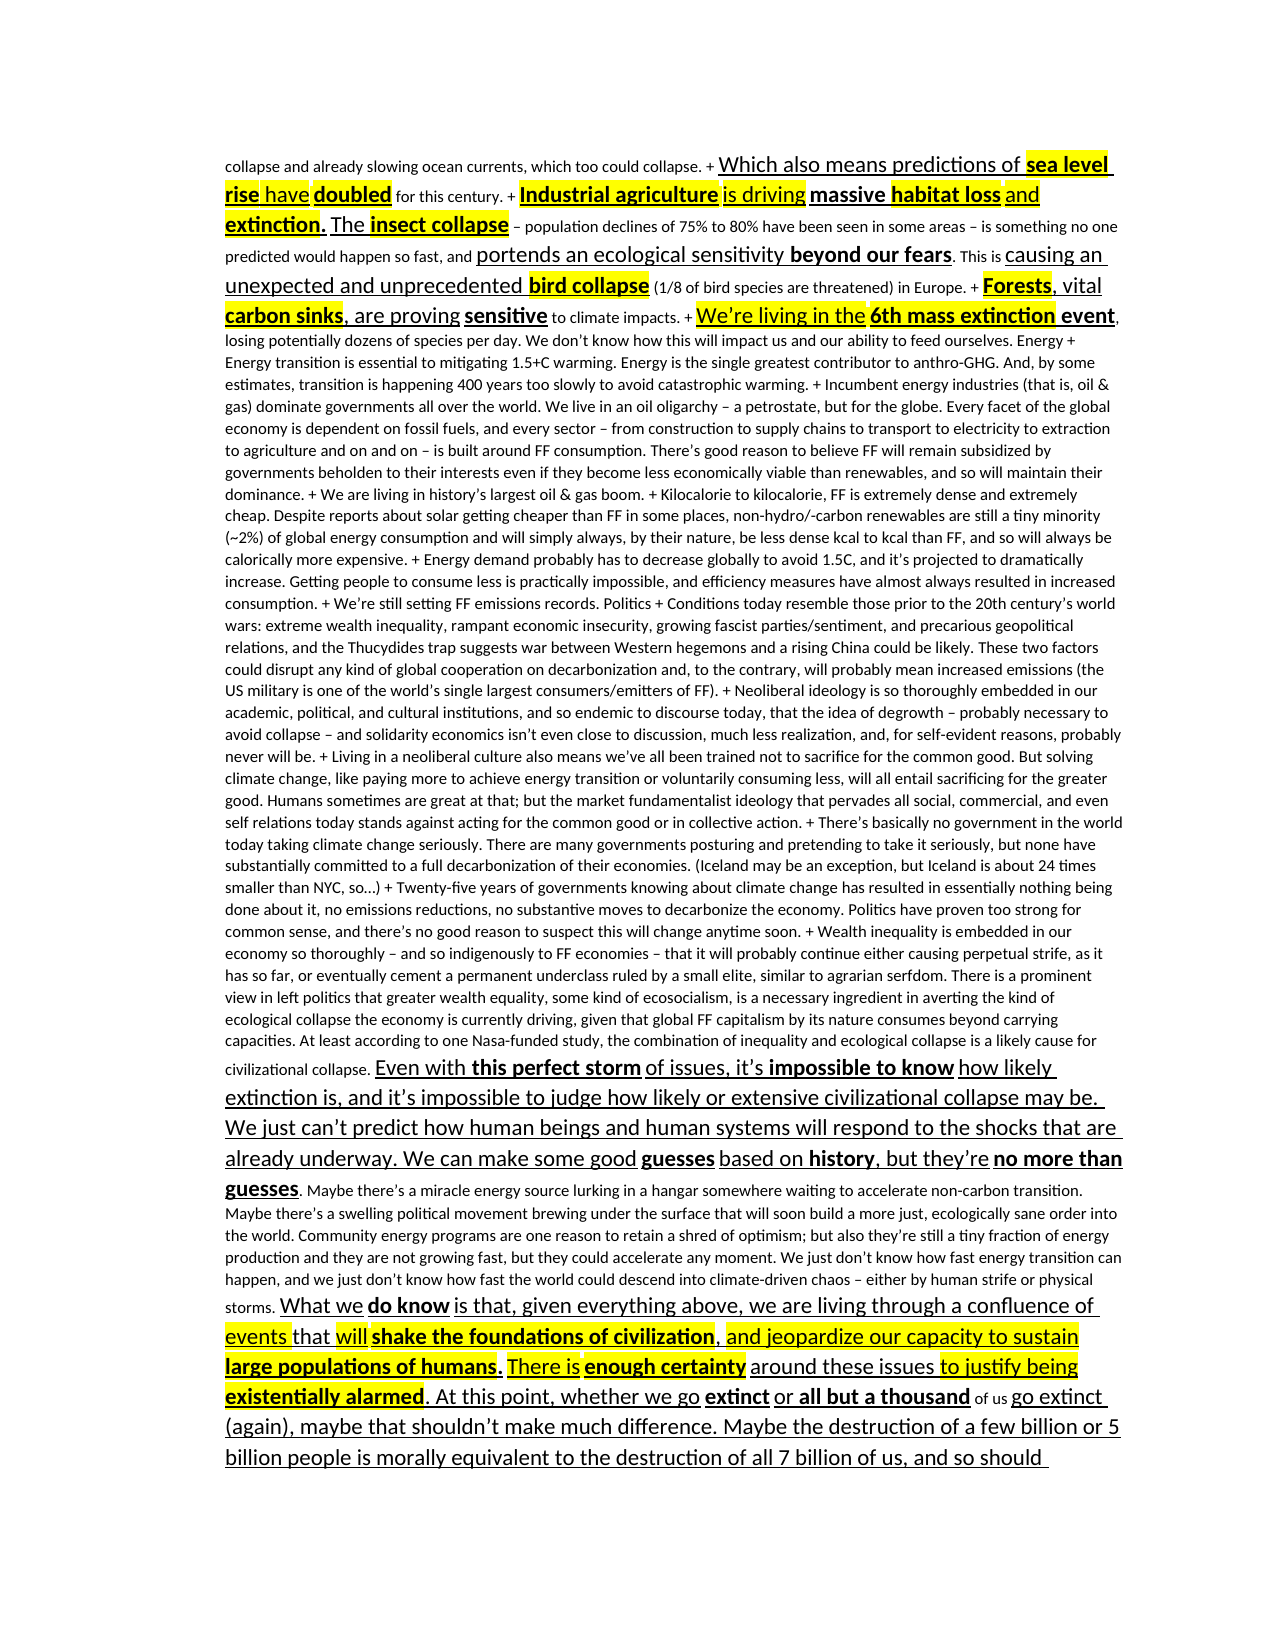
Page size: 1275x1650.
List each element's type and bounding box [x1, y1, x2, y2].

text [225, 150, 1125, 1471]
